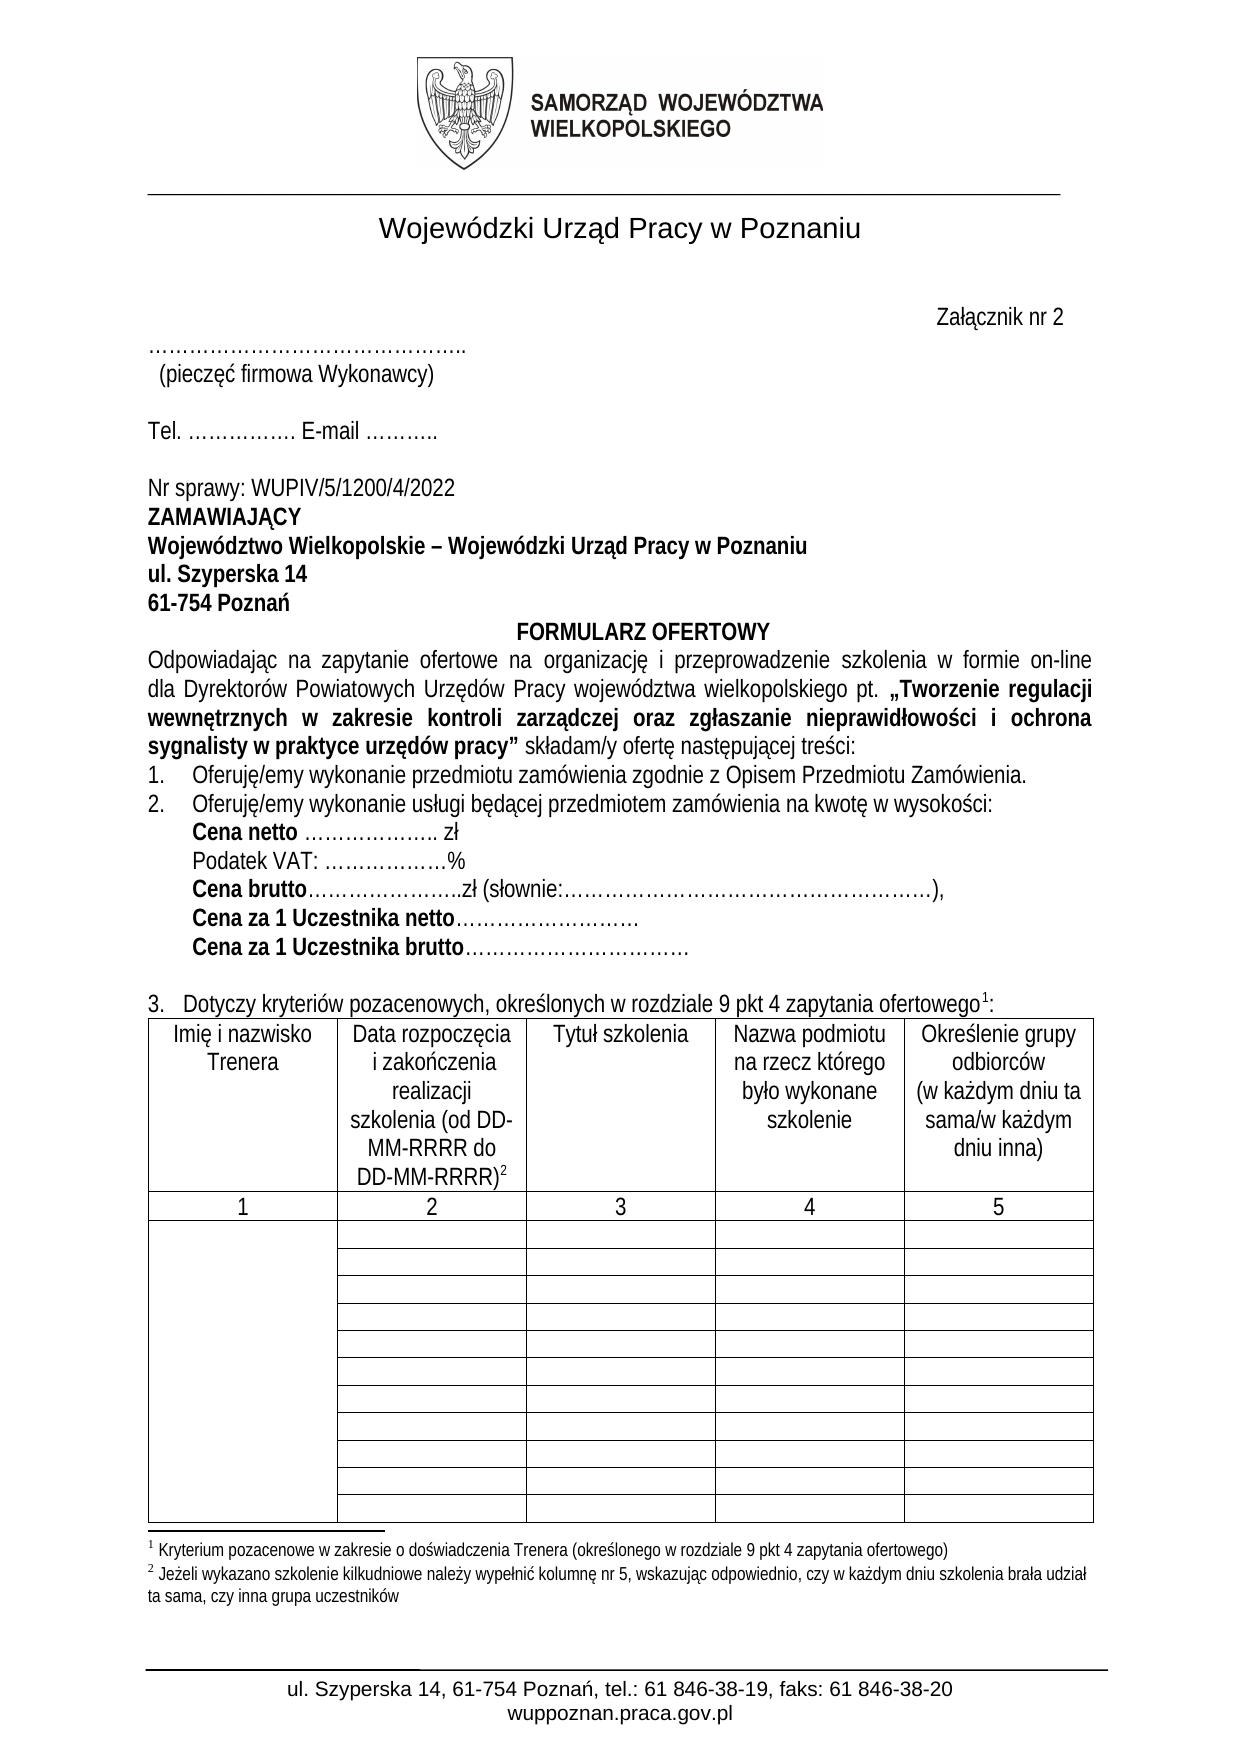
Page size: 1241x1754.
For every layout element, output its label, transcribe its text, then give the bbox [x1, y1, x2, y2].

text Cena za 1 Uczestnika netto……………………… [192, 903, 1093, 932]
table_cell [338, 1441, 526, 1467]
table_cell [338, 1413, 526, 1439]
table_cell [905, 1358, 1093, 1385]
text Odpowiadając na zapytanie ofertowe na organizację i przeprowadzenie szkolenia w formie on-line dla Dyrektorów Powiatowych Urzędów Pracy województwa wielkopolskiego pt. „Tworzenie regulacji wewnętrznych w zakresie kontroli zarządczej oraz zgłaszanie nieprawidłowości i ochrona sygnalisty w praktyce urzędów pracy” składam/y ofertę następującej treści: [148, 645, 1093, 760]
text Województwo Wielkopolskie – Wojewódzki Urząd Pracy w Poznaniu [148, 531, 1093, 559]
table_header Data rozpoczęcia i zakończenia realizacji szkolenia (od DD-MM-RRRR do DD-MM-RRRR) [338, 1019, 526, 1191]
table_cell 4 [716, 1192, 904, 1220]
table_cell [338, 1358, 526, 1385]
table_cell [527, 1413, 715, 1439]
text Nr sprawy: WUPIV/5/1200/4/2022 [148, 473, 1093, 502]
table_cell [716, 1495, 904, 1522]
table_cell [905, 1304, 1093, 1330]
table_header Określenie grupy odbiorców (w każdym dniu ta sama/w każdym dniu inna) [905, 1019, 1093, 1191]
list Oferuję/emy wykonanie przedmiotu zamówienia zgodnie z Opisem Przedmiotu Zamówienia. [148, 760, 1093, 788]
list Dotyczy kryteriów pozacenowych, określonych w rozdziale 9 pkt 4 zapytania ofertowego: [148, 989, 1093, 1018]
text (pieczęć firmowa Wykonawcy) [148, 359, 1093, 387]
table_cell [527, 1331, 715, 1357]
table_cell [905, 1468, 1093, 1494]
table_cell [149, 1221, 337, 1522]
table_cell [716, 1441, 904, 1467]
table_cell [716, 1221, 904, 1248]
table_cell [905, 1386, 1093, 1412]
table_header Tytuł szkolenia [527, 1019, 715, 1191]
text FORMULARZ OFERTOWY [148, 617, 1093, 645]
table_cell [716, 1468, 904, 1494]
text ul. Szyperska 14 [148, 559, 1093, 588]
table_cell [527, 1276, 715, 1302]
table_header Imię i nazwisko Trenera [149, 1019, 337, 1191]
table_cell [338, 1276, 526, 1302]
table_cell [716, 1358, 904, 1385]
table_cell [905, 1276, 1093, 1302]
table_cell [338, 1331, 526, 1357]
table_cell [716, 1386, 904, 1412]
table_cell [905, 1221, 1093, 1248]
table_cell [527, 1221, 715, 1248]
text ZAMAWIAJĄCY [148, 502, 1093, 531]
table_cell [527, 1358, 715, 1385]
table_cell [905, 1495, 1093, 1522]
table_cell [716, 1276, 904, 1302]
text 61-754 Poznań [148, 588, 1093, 617]
picture [417, 57, 824, 170]
table_cell [716, 1331, 904, 1357]
table_cell [905, 1249, 1093, 1275]
table_cell [716, 1249, 904, 1275]
text Cena brutto…………………..zł (słownie:………………………………………………), [192, 874, 1093, 903]
text Załącznik nr 2 [590, 302, 1093, 330]
table_cell [338, 1221, 526, 1248]
text Cena za 1 Uczestnika brutto…………………………… [192, 932, 1093, 960]
table_cell [338, 1249, 526, 1275]
table_cell [716, 1304, 904, 1330]
table_cell [716, 1413, 904, 1439]
text Podatek VAT: ………………% [192, 846, 1093, 874]
table_cell [338, 1468, 526, 1494]
table_cell [527, 1468, 715, 1494]
table_cell 2 [338, 1192, 526, 1220]
table_cell [527, 1495, 715, 1522]
table_cell 3 [527, 1192, 715, 1220]
text Cena netto ……………….. zł [192, 817, 1093, 846]
table_cell [905, 1331, 1093, 1357]
table_cell [905, 1441, 1093, 1467]
table_cell [905, 1413, 1093, 1439]
table_cell [527, 1249, 715, 1275]
table_cell [338, 1495, 526, 1522]
table_cell [527, 1386, 715, 1412]
table_cell 1 [149, 1192, 337, 1220]
table_cell 5 [905, 1192, 1093, 1220]
table_cell [527, 1441, 715, 1467]
list Oferuję/emy wykonanie usługi będącej przedmiotem zamówienia na kwotę w wysokości: [148, 788, 1093, 817]
text ……………………………………….. [148, 330, 1093, 359]
table_cell [338, 1304, 526, 1330]
table_cell [338, 1386, 526, 1412]
table_cell [527, 1304, 715, 1330]
table_header Nazwa podmiotu na rzecz którego było wykonane szkolenie [716, 1019, 904, 1191]
text Tel. ……………. E-mail ……….. [148, 416, 1093, 445]
